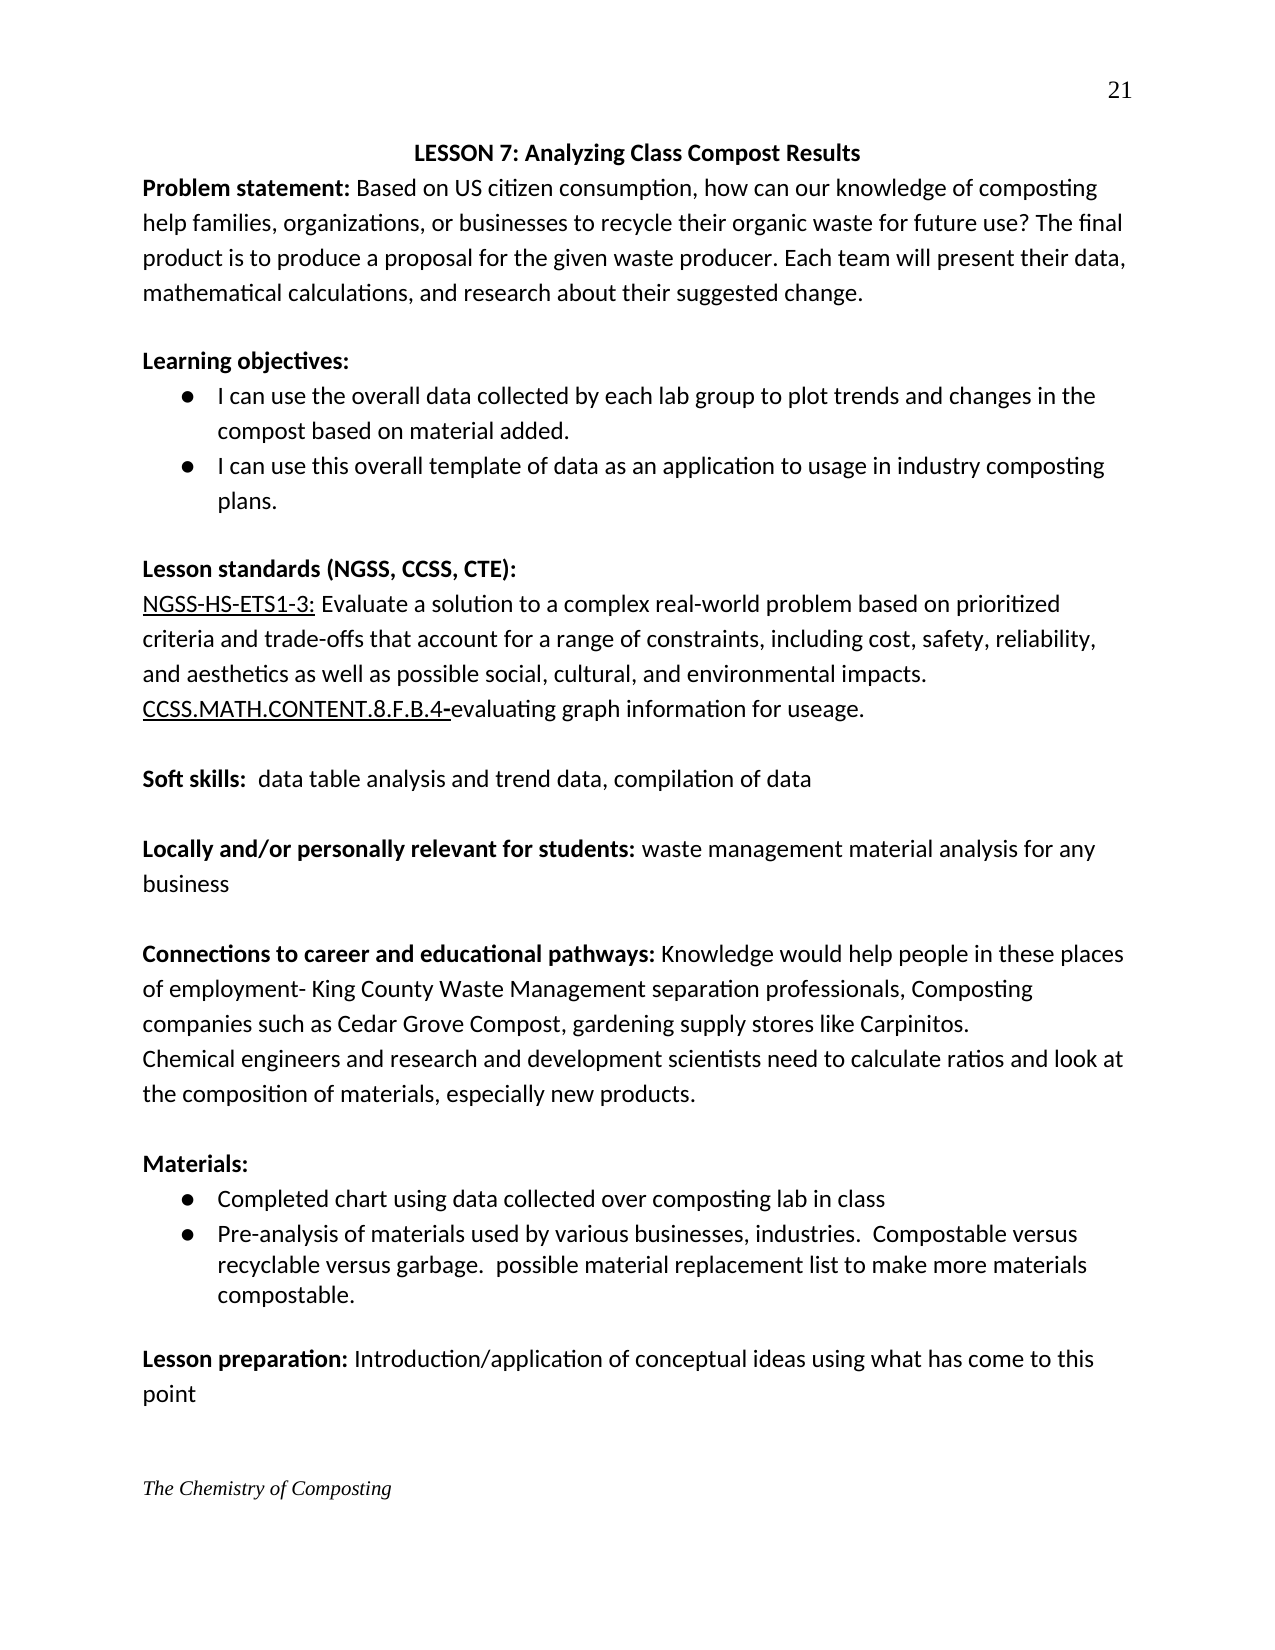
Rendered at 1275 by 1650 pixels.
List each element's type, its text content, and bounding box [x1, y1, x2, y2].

text Chemical engineers and research and development scientists need to calculate ratios and look at the composition of materials, especially new products. [142, 1043, 1132, 1109]
text Learning objectives: [142, 345, 1132, 376]
text Connections to career and educational pathways: Knowledge would help people in these places of employment- King County Waste Management separation professionals, Composting companies such as Cedar Grove Compost, gardening supply stores like Carpinitos. [142, 938, 1132, 1039]
text Problem statement: Based on US citizen consumption, how can our knowledge of composting help families, organizations, or businesses to recycle their organic waste for future use? The final product is to produce a proposal for the given waste producer. Each team will present their data, mathematical calculations, and research about their suggested change. [142, 172, 1132, 308]
list Pre-analysis of materials used by various businesses, industries. Compostable versus recyclable versus garbage. possible material replacement list to make more materials compostable. [180, 1218, 1132, 1310]
text Materials: [142, 1148, 1132, 1179]
text Locally and/or personally relevant for students: waste management material analysis for any business [142, 833, 1132, 899]
text NGSS-HS-ETS1-3: Evaluate a solution to a complex real-world problem based on prioritized criteria and trade-offs that account for a range of constraints, including cost, safety, reliability, and aesthetics as well as possible social, cultural, and environmental impacts. [142, 588, 1132, 689]
text Lesson standards (NGSS, CCSS, CTE): [142, 553, 1132, 584]
list I can use this overall template of data as an application to usage in industry composting plans. [180, 450, 1132, 516]
text Lesson preparation: Introduction/application of conceptual ideas using what has come to this point [142, 1343, 1132, 1408]
text LESSON 7: Analyzing Class Compost Results [142, 137, 1132, 168]
list I can use the overall data collected by each lab group to plot trends and changes in the compost based on material added. [180, 380, 1132, 446]
text CCSS.MATH.CONTENT.8.F.B.4-evaluating graph information for useage. [142, 693, 1132, 724]
text Soft skills: data table analysis and trend data, compilation of data [142, 763, 1132, 794]
list Completed chart using data collected over composting lab in class [180, 1183, 1132, 1214]
